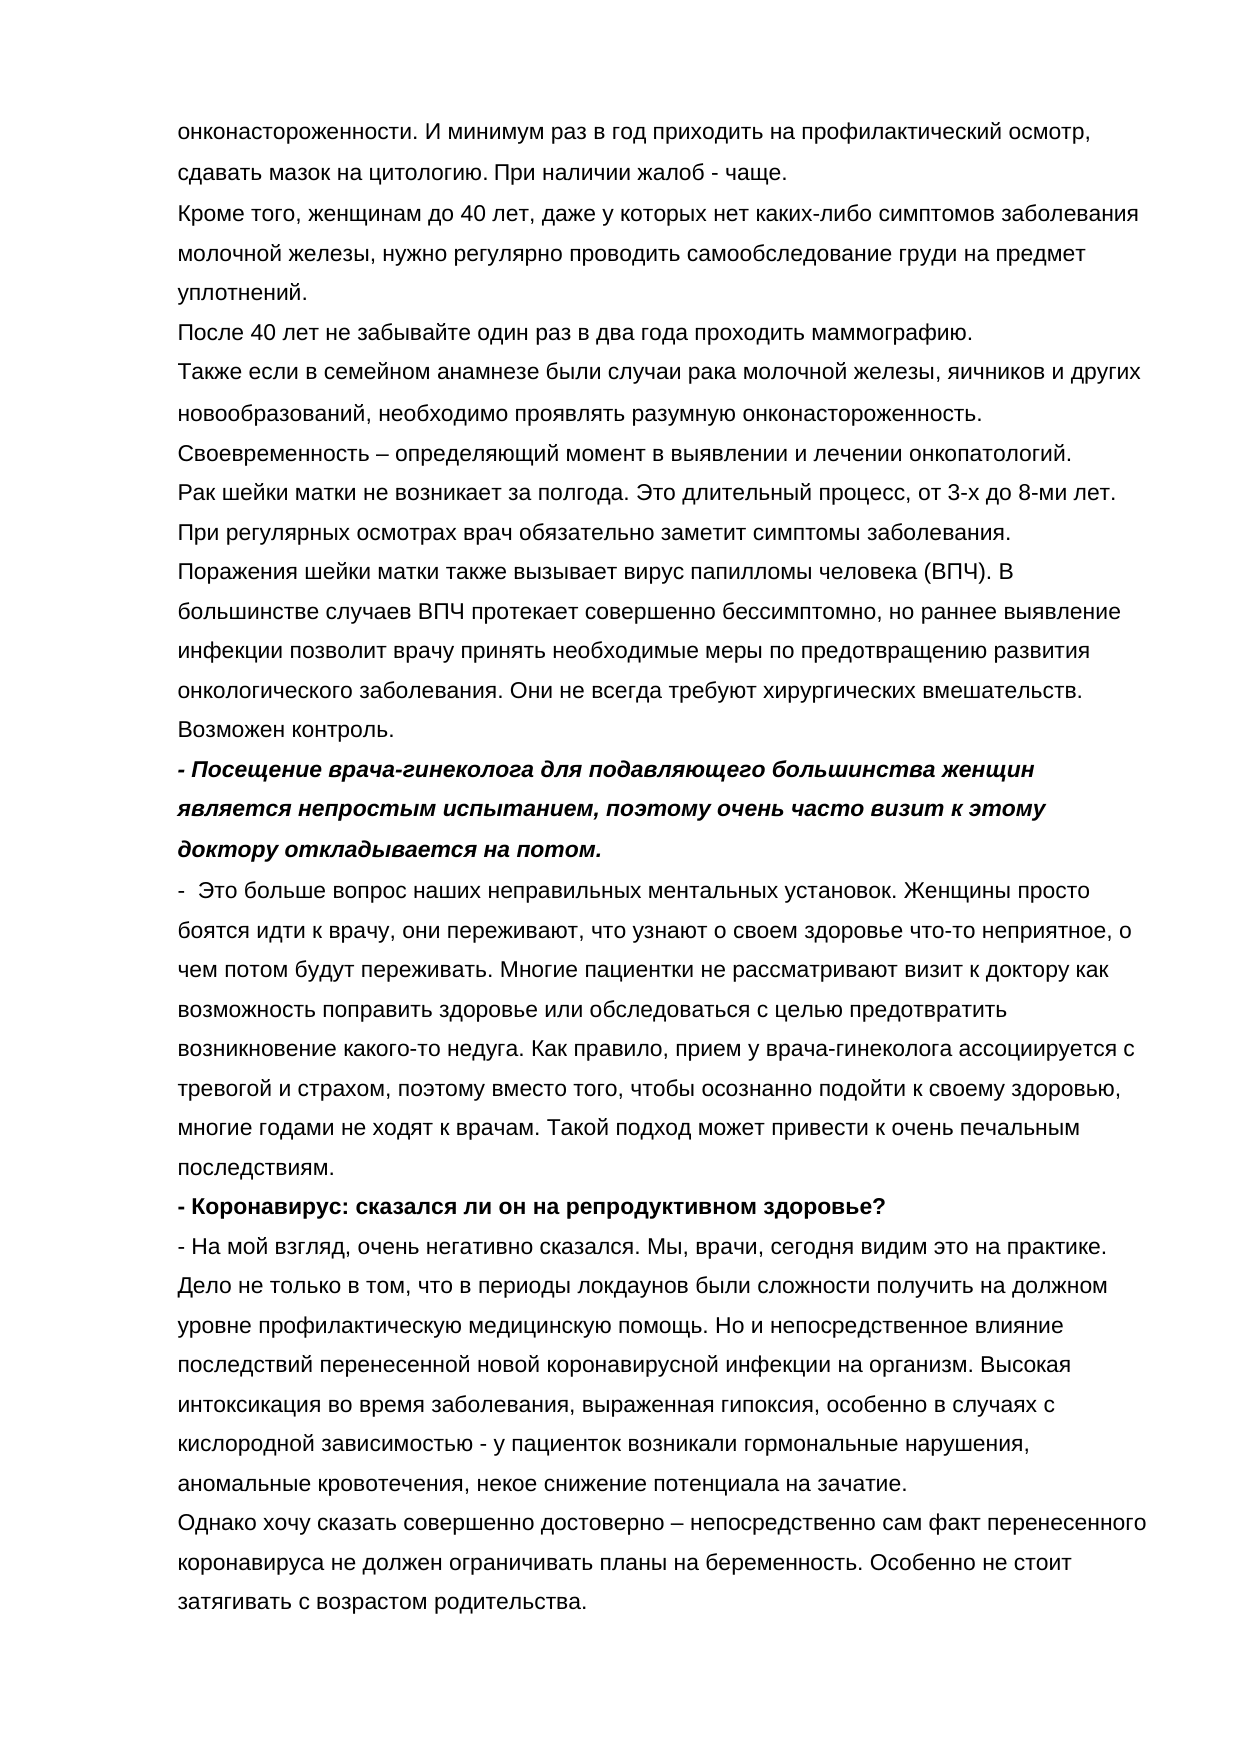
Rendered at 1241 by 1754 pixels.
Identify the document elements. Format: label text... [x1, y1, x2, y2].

text - На мой взгляд, очень негативно сказался. Мы, врачи, сегодня видим это на практике. [177, 1233, 1152, 1259]
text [177, 118, 1152, 186]
text - Коронавирус: сказался ли он на репродуктивном здоровье? [177, 1193, 1152, 1219]
text Дело не только в том, что в периоды локдаунов были сложности получить на должном уровне профилактическую медицинскую помощь. Но и непосредственное влияние последствий перенесенной новой коронавирусной инфекции на организм. Высокая интоксикация во время заболевания, выраженная гипоксия, особенно в случаях с кислородной зависимостью - у пациенток возникали гормональные нарушения, аномальные кровотечения, некое снижение потенциала на зачатие. [177, 1272, 1152, 1496]
text - Это больше вопрос наших неправильных ментальных установок. Женщины просто боятся идти к врачу, они переживают, что узнают о своем здоровье что-то неприятное, о чем потом будут переживать. Многие пациентки не рассматривают визит к доктору как возможность поправить здоровье или обследоваться с целью предотвратить возникновение какого-то недуга. Как правило, прием у врача-гинеколога ассоциируется с тревогой и страхом, поэтому вместо того, чтобы осознанно подойти к своему здоровью, многие годами не ходят к врачам. Такой подход может привести к очень печальным последствиям. [177, 877, 1152, 1180]
text - Посещение врача-гинеколога для подавляющего большинства женщин является непростым испытанием, поэтому очень часто визит к этому доктору откладывается на потом. [177, 756, 1152, 863]
text Кроме того, женщинам до 40 лет, даже у которых нет каких-либо симптомов заболевания молочной железы, нужно регулярно проводить самообследование груди на предмет уплотнений. [177, 200, 1152, 306]
text Однако хочу сказать совершенно достоверно – непосредственно сам факт перенесенного коронавируса не должен ограничивать планы на беременность. Особенно не стоит затягивать с возрастом родительства. [177, 1509, 1152, 1614]
text После 40 лет не забывайте один раз в два года проходить маммографию. [177, 319, 1152, 345]
text Поражения шейки матки также вызывает вирус папилломы человека (ВПЧ). В большинстве случаев ВПЧ протекает совершенно бессимптомно, но раннее выявление инфекции позволит врачу принять необходимые меры по предотвращению развития онкологического заболевания. Они не всегда требуют хирургических вмешательств. Возможен контроль. [177, 558, 1152, 742]
text Также если в семейном анамнезе были случаи рака молочной железы, яичников и других новообразований, необходимо проявлять разумную онконастороженность. Своевременность – определяющий момент в выявлении и лечении онкопатологий. [177, 358, 1152, 466]
text Рак шейки матки не возникает за полгода. Это длительный процесс, от 3-х до 8-ми лет. При регулярных осмотрах врач обязательно заметит симптомы заболевания. [177, 479, 1152, 545]
